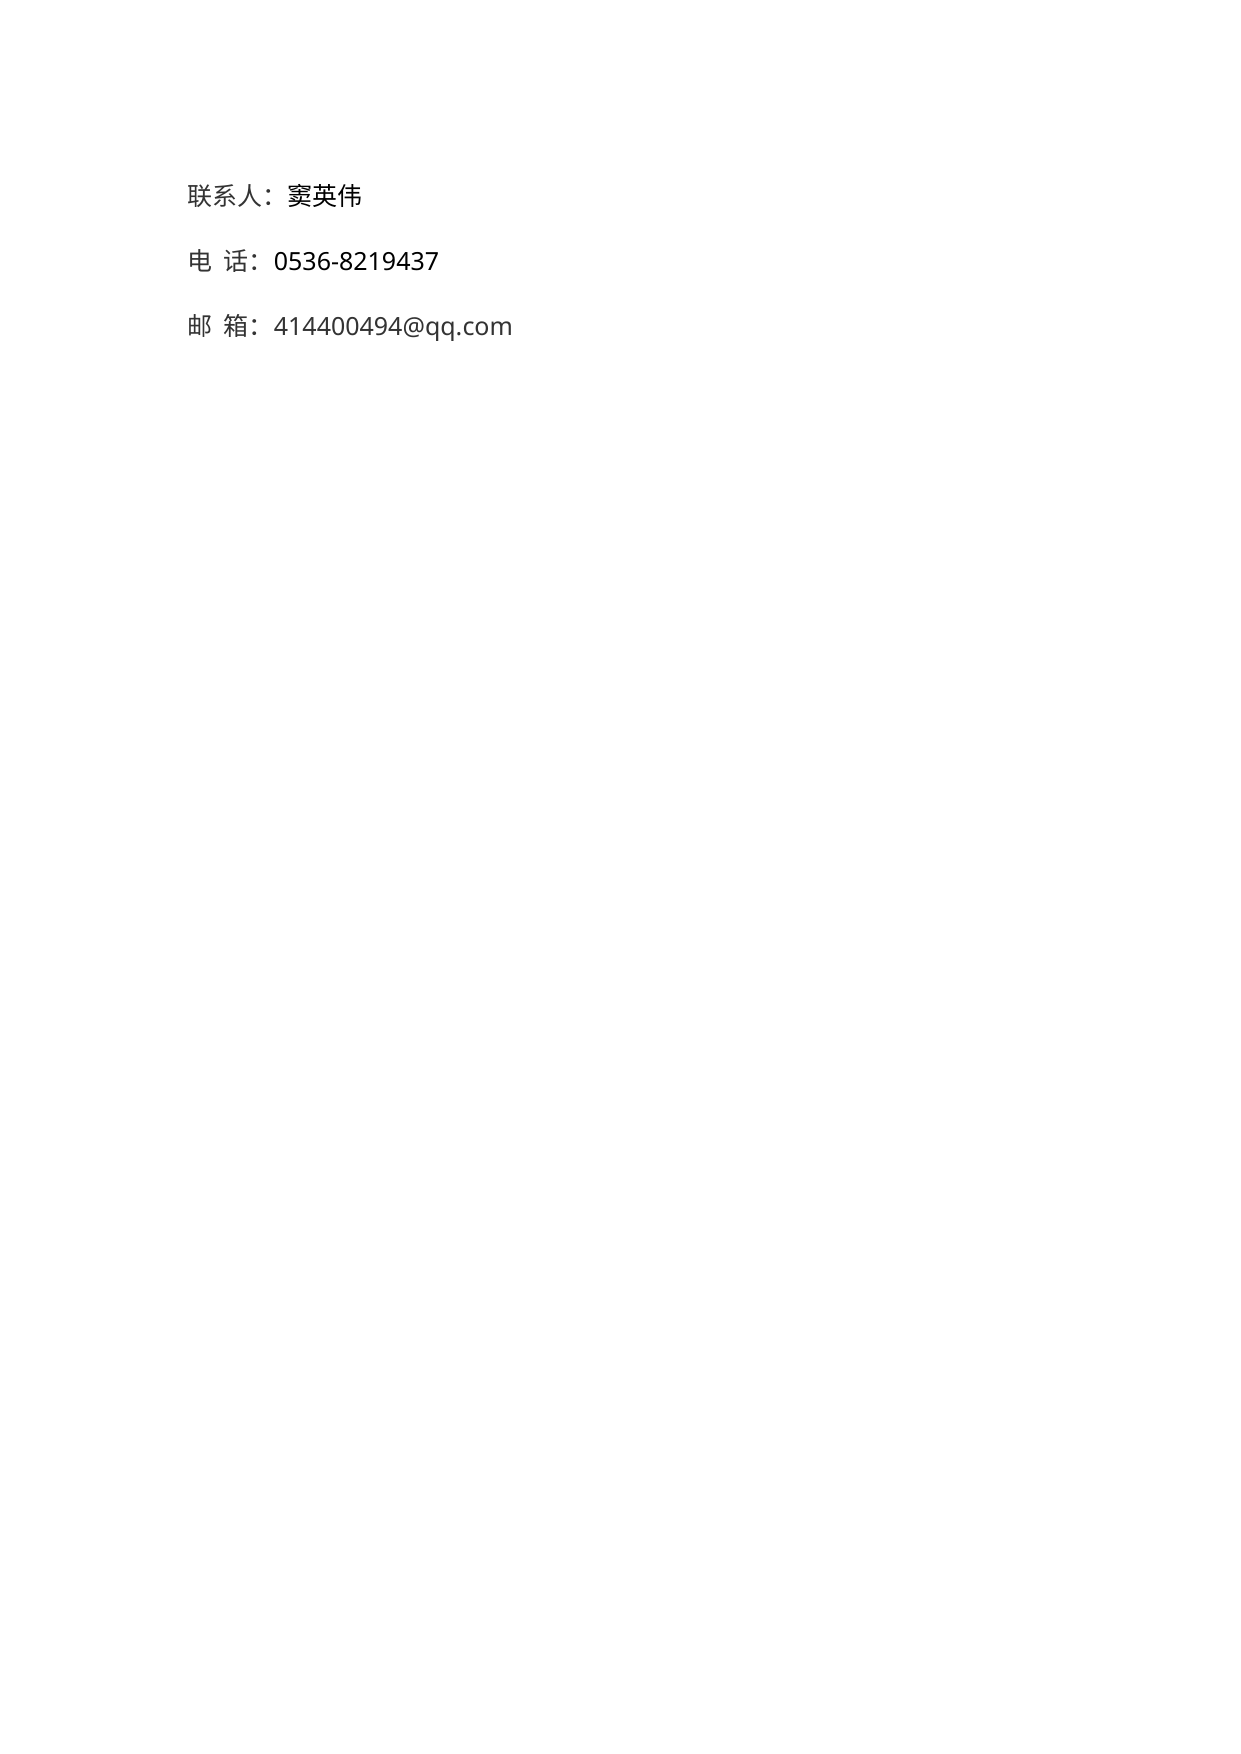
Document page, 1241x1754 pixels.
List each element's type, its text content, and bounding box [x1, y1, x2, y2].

text 联系人：窦英伟 [187, 162, 1053, 227]
text 电 话：0536-8219437 [187, 227, 1053, 292]
text 邮 箱：414400494@qq.com [187, 292, 1053, 357]
